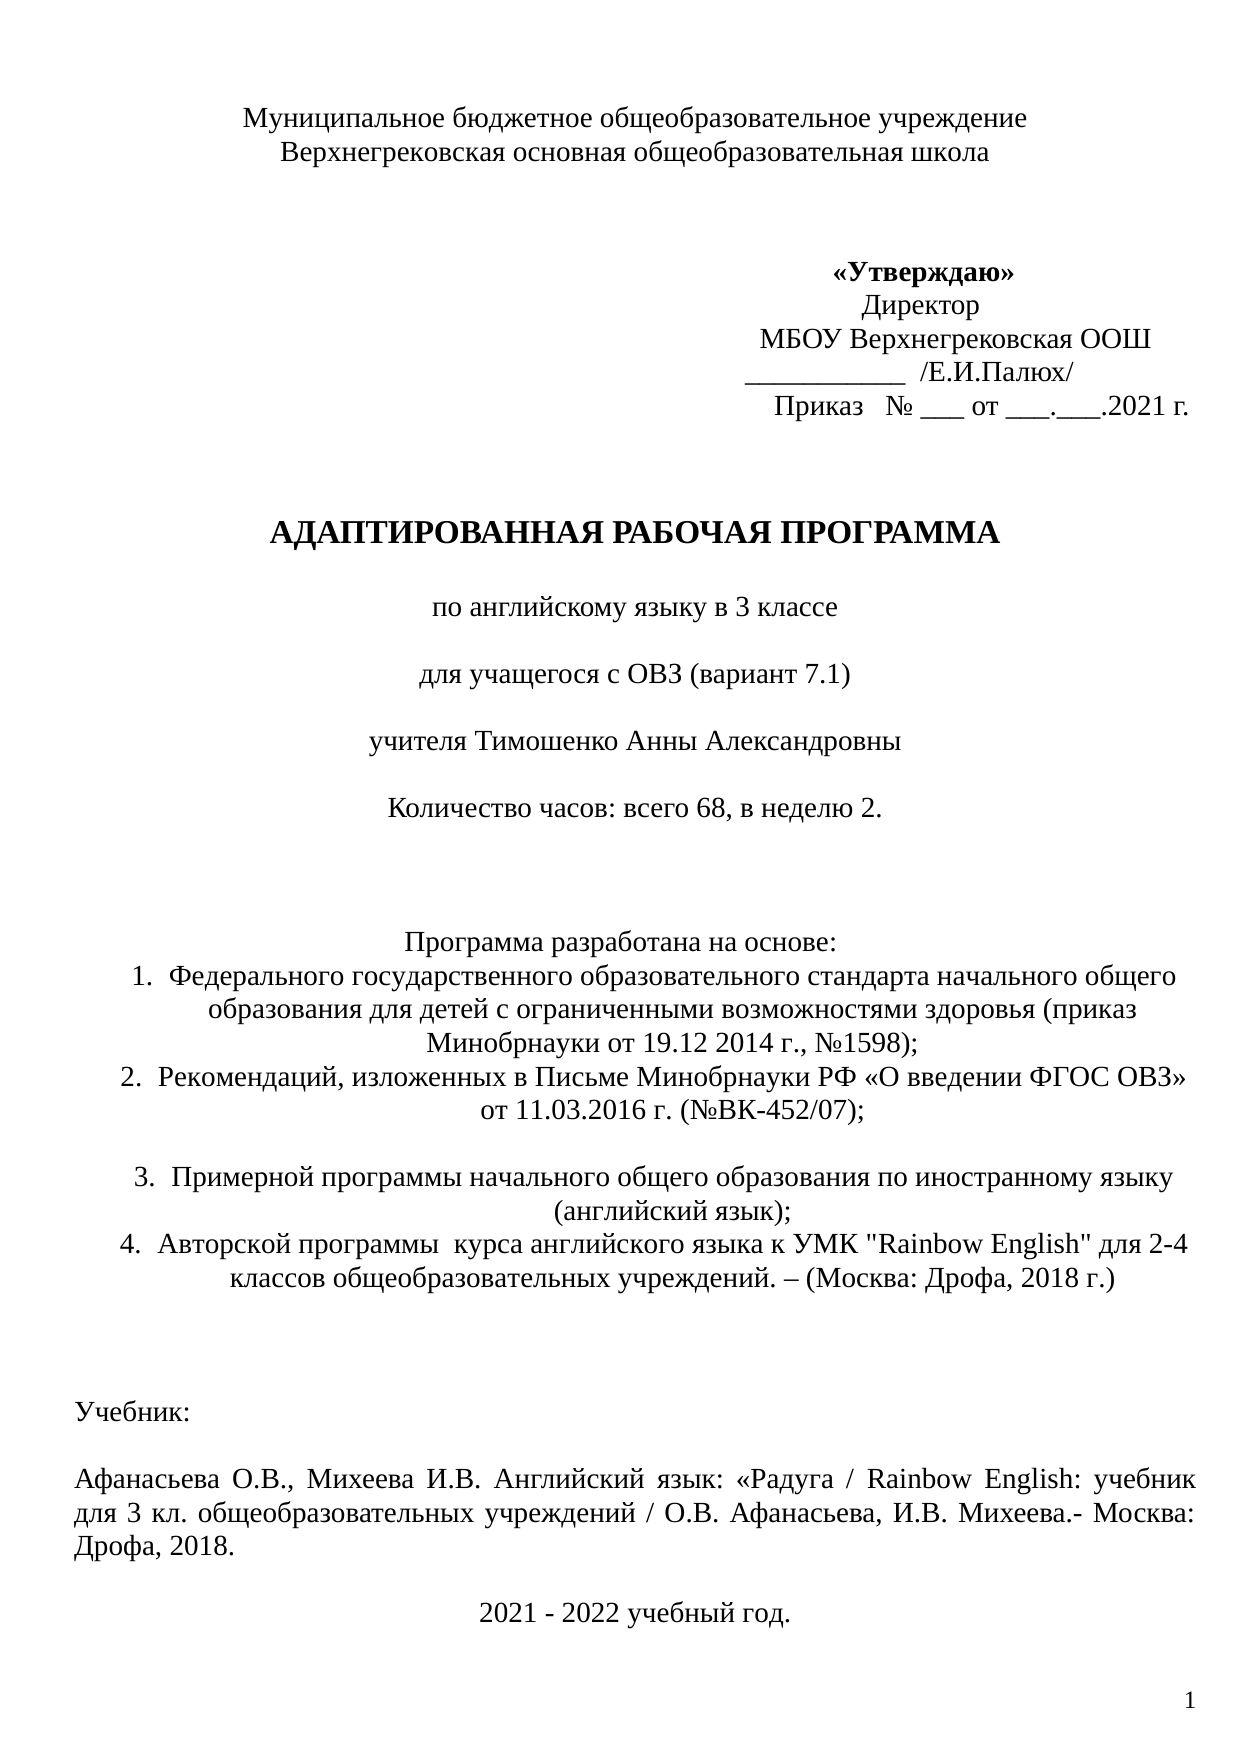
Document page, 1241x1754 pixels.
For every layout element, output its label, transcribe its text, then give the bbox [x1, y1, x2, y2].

text 2021 - 2022 учебный год. [74, 1595, 1196, 1629]
list Авторской программы курса английского языка к УМК "Rainbow English" для 2-4 классов общеобразовательных учреждений. – (Москва: Дрофа, 2018 г.) [111, 1226, 1196, 1293]
text «Утверждаю» [74, 254, 1196, 287]
text Муниципальное бюджетное общеобразовательное учреждение [74, 100, 1196, 134]
text по английскому языку в 3 классе [74, 589, 1196, 623]
text Верхнегрековская основная общеобразовательная школа [74, 134, 1196, 167]
text Афанасьева О.В., Михеева И.В. Английский язык: «Радуга / Rainbow English: учебник для 3 кл. общеобразовательных учреждений / О.В. Афанасьева, И.В. Михеева.- Москва: Дрофа, 2018. [74, 1461, 1196, 1562]
text для учащегося с ОВЗ (вариант 7.1) [74, 656, 1196, 690]
text МБОУ Верхнегрековская ООШ [74, 321, 1196, 354]
list Рекомендаций, изложенных в Письме Минобрнауки РФ «О введении ФГОС ОВЗ» от 11.03.2016 г. (№ВК-452/07); [111, 1059, 1196, 1126]
list Программа разработана на основе: [149, 924, 1196, 958]
text АДАПТИРОВАННАЯ РАБОЧАЯ ПРОГРАММА [74, 512, 1196, 551]
list Федерального государственного образовательного стандарта начального общего образования для детей с ограниченными возможностями здоровья (приказ Минобрнауки от 19.12 2014 г., №1598); [111, 958, 1196, 1059]
list Примерной программы начального общего образования по иностранному языку (английский язык); [111, 1159, 1196, 1226]
text Учебник: [74, 1394, 1196, 1428]
text Количество часов: всего 68, в неделю 2. [74, 790, 1196, 824]
text Приказ № ___ от ___.___.2021 г. [74, 388, 1196, 421]
text ___________ /Е.И.Палюх/ [74, 354, 1196, 388]
text учителя Тимошенко Анны Александровны [74, 723, 1196, 757]
text Директор [74, 287, 1196, 321]
